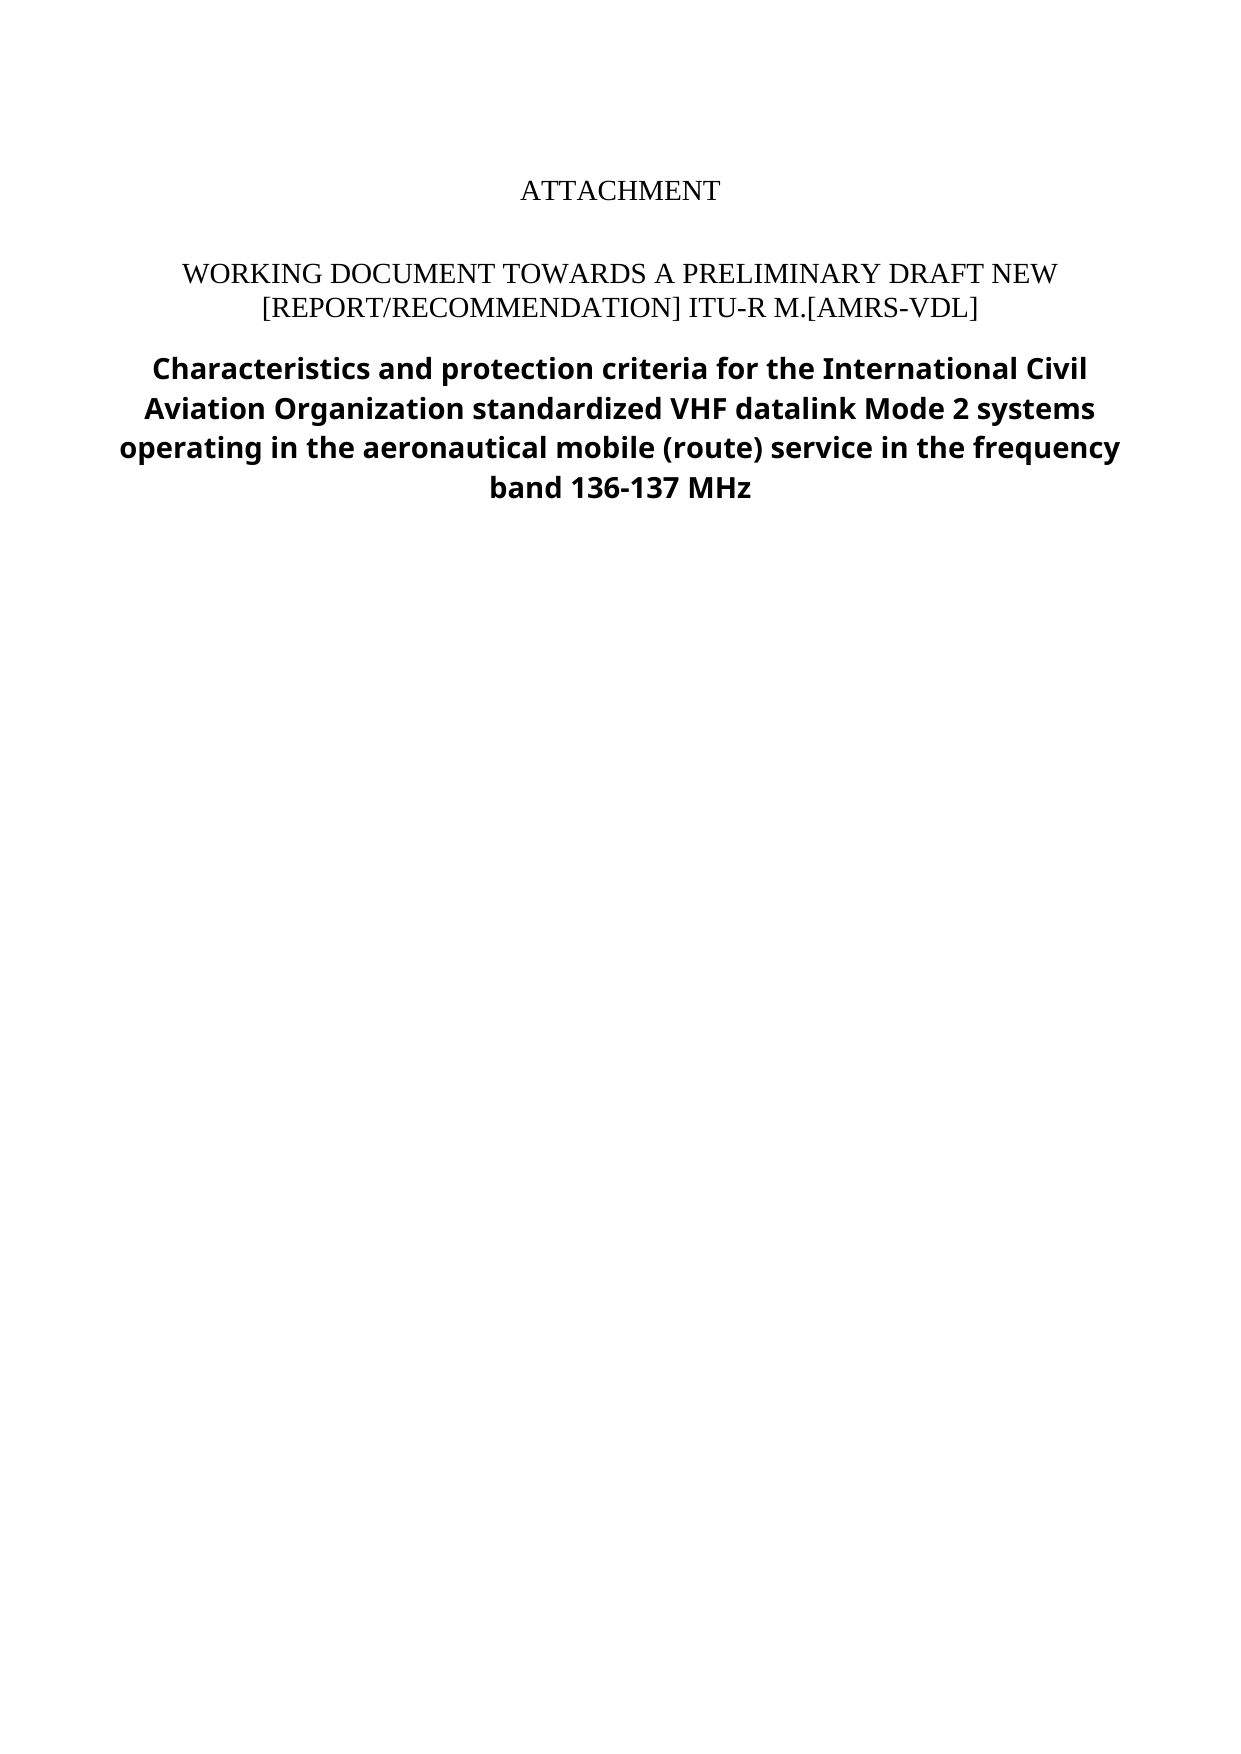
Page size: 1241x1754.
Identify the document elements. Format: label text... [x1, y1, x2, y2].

title ATTACHMENT [118, 173, 1122, 206]
text Working document towards a preliminary draft new [report/recommendation] ITU-r m.[amrs-vDL] [118, 256, 1122, 323]
text Characteristics and protection criteria for the International Civil Aviation Organization standardized VHF datalink Mode 2 systems operating in the aeronautical mobile (route) service in the frequency band 136-137 MHz [118, 348, 1122, 507]
